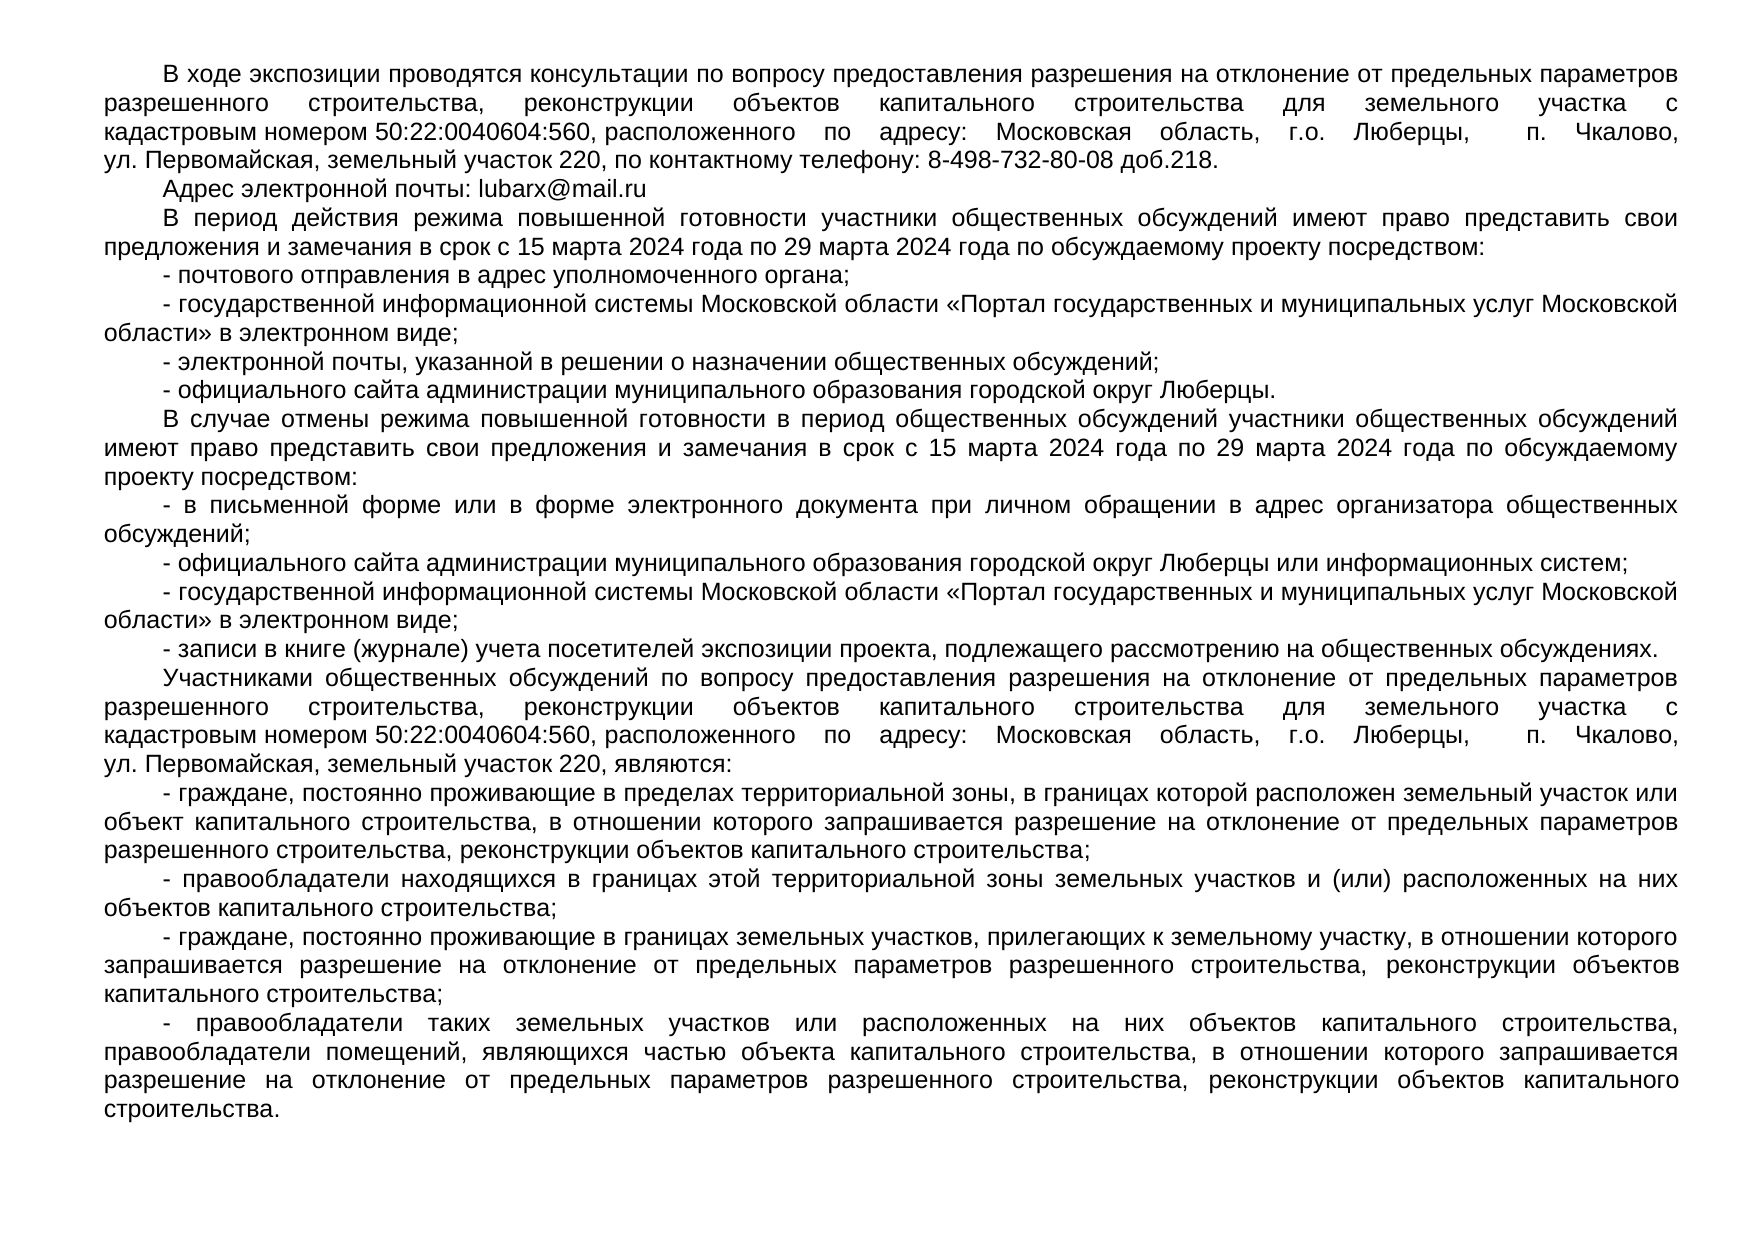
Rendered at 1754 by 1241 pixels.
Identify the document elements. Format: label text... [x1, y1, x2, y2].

text - государственной информационной системы Московской области «Портал государственных и муниципальных услуг Московской области» в электронном виде; [103, 289, 1680, 347]
text - в письменной форме или в форме электронного документа при личном обращении в адрес организатора общественных обсуждений; [103, 490, 1680, 548]
text - записи в книге (журнале) учета посетителей экспозиции проекта, подлежащего рассмотрению на общественных обсуждениях. [103, 634, 1680, 663]
text - электронной почты, указанной в решении о назначении общественных обсуждений; [103, 347, 1680, 375]
text - почтового отправления в адрес уполномоченного органа; [103, 260, 1680, 289]
text - граждане, постоянно проживающие в пределах территориальной зоны, в границах которой расположен земельный участок или объект капитального строительства, в отношении которого запрашивается разрешение на отклонение от предельных параметров разрешенного строительства, реконструкции объектов капитального строительства; [103, 778, 1680, 864]
text - граждане, постоянно проживающие в границах земельных участков, прилегающих к земельному участку, в отношении которого запрашивается разрешение на отклонение от предельных параметров разрешенного строительства, реконструкции объектов капитального строительства; [103, 922, 1680, 1008]
subtitle Участниками общественных обсуждений по вопросу предоставления разрешения на отклонение от предельных параметров разрешенного строительства, реконструкции объектов капитального строительства для земельного участка с кадастровым номером 50:22:0040604:560, расположенного по адресу: Московская область, г.о. Люберцы, п. Чкалово, ул. Первомайская, земельный участок 220, являются: [103, 663, 1680, 778]
text - официального сайта администрации муниципального образования городской округ Люберцы или информационных систем; [103, 548, 1680, 577]
text В случае отмены режима повышенной готовности в период общественных обсуждений участники общественных обсуждений имеют право представить свои предложения и замечания в срок с 15 марта 2024 года по 29 марта 2024 года по обсуждаемому проекту посредством: [103, 404, 1680, 490]
text В период действия режима повышенной готовности участники общественных обсуждений имеют право представить свои предложения и замечания в срок с 15 марта 2024 года по 29 марта 2024 года по обсуждаемому проекту посредством: [103, 203, 1680, 260]
text Адрес электронной почты: lubarx@mail.ru [103, 174, 1680, 203]
subtitle В ходе экспозиции проводятся консультации по вопросу предоставления разрешения на отклонение от предельных параметров разрешенного строительства, реконструкции объектов капитального строительства для земельного участка с кадастровым номером 50:22:0040604:560, расположенного по адресу: Московская область, г.о. Люберцы, п. Чкалово, ул. Первомайская, земельный участок 220, по контактному телефону: 8-498-732-80-08 доб.218. [103, 59, 1680, 174]
text - официального сайта администрации муниципального образования городской округ Люберцы. [103, 375, 1680, 404]
text - правообладатели находящихся в границах этой территориальной зоны земельных участков и (или) расположенных на них объектов капитального строительства; [103, 864, 1680, 922]
text - государственной информационной системы Московской области «Портал государственных и муниципальных услуг Московской области» в электронном виде; [103, 577, 1680, 634]
text - правообладатели таких земельных участков или расположенных на них объектов капитального строительства, правообладатели помещений, являющихся частью объекта капитального строительства, в отношении которого запрашивается разрешение на отклонение от предельных параметров разрешенного строительства, реконструкции объектов капитального строительства. [103, 1008, 1680, 1123]
